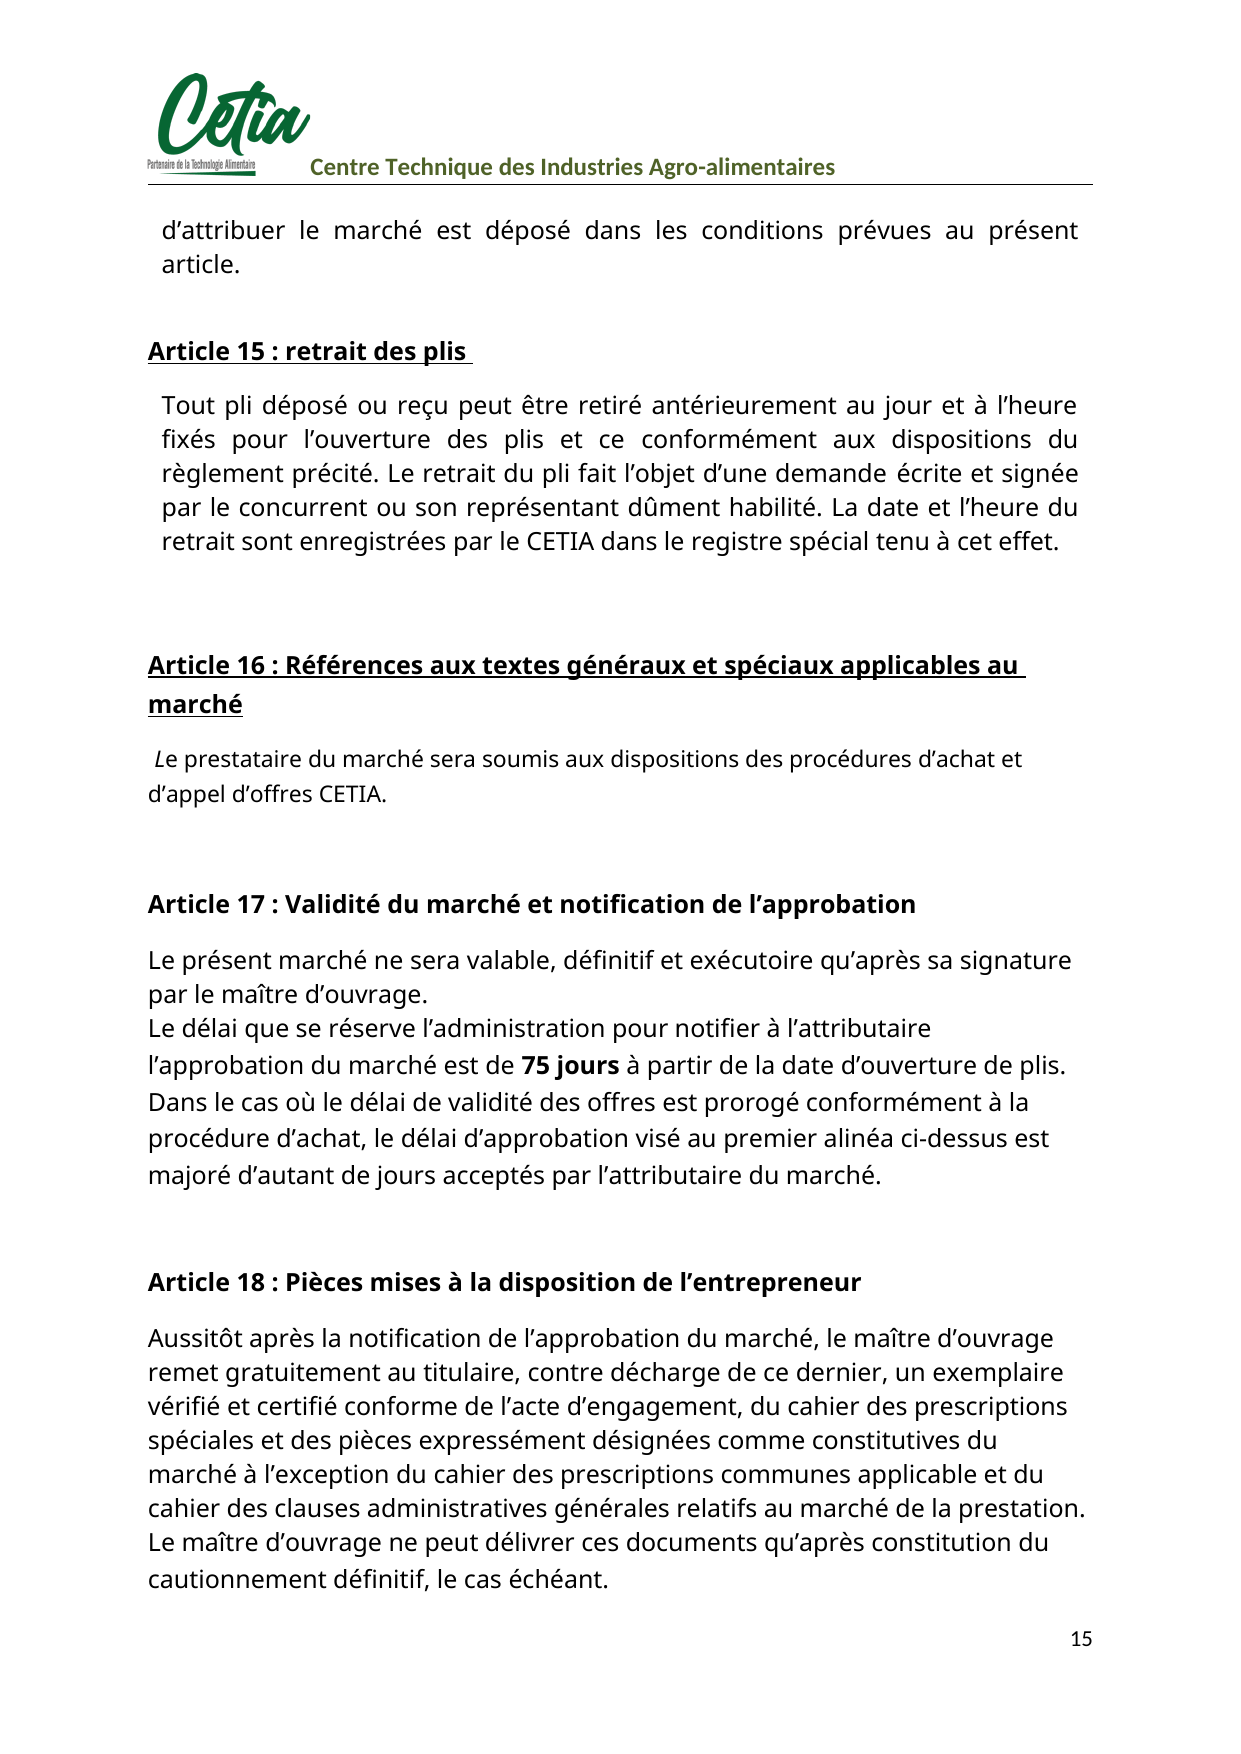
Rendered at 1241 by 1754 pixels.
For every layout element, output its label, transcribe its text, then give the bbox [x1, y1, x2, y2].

text Le maître d’ouvrage ne peut délivrer ces documents qu’après constitution du cautionnement définitif, le cas échéant. [148, 1525, 1093, 1596]
text Le prestataire du marché sera soumis aux dispositions des procédures d’achat et d’appel d’offres CETIA. [148, 742, 1093, 810]
picture [147, 73, 311, 176]
text Le délai que se réserve l’administration pour notifier à l’attributaire l’approbation du marché est de 75 jours à partir de la date d’ouverture de plis. Dans le cas où le délai de validité des offres est prorogé conformément à la procédure d’achat, le délai d’approbation visé au premier alinéa ci-dessus est majoré d’autant de jours acceptés par l’attributaire du marché. [148, 1011, 1093, 1192]
text Tout pli déposé ou reçu peut être retiré antérieurement au jour et à l’heure fixés pour l’ouverture des plis et ce conformément aux dispositions du règlement précité. Le retrait du pli fait l’objet d’une demande écrite et signée par le concurrent ou son représentant dûment habilité. La date et l’heure du retrait sont enregistrées par le CETIA dans le registre spécial tenu à cet effet. [161, 387, 1079, 558]
text Article 18 : Pièces mises à la disposition de l’entrepreneur [148, 1265, 1093, 1299]
text Aussitôt après la notification de l’approbation du marché, le maître d’ouvrage remet gratuitement au titulaire, contre décharge de ce dernier, un exemplaire vérifié et certifié conforme de l’acte d’engagement, du cahier des prescriptions spéciales et des pièces expressément désignées comme constitutives du marché à l’exception du cahier des prescriptions communes applicable et du cahier des clauses administratives générales relatifs au marché de la prestation. [148, 1321, 1093, 1525]
text Article 16 : Références aux textes généraux et spéciaux applicables au marché [148, 647, 1093, 721]
text Article 15 : retrait des plis [148, 334, 1093, 368]
text Le présent marché ne sera valable, définitif et exécutoire qu’après sa signature par le maître d’ouvrage. [148, 943, 1093, 1011]
text Article 17 : Validité du marché et notification de l’approbation [148, 887, 1093, 921]
